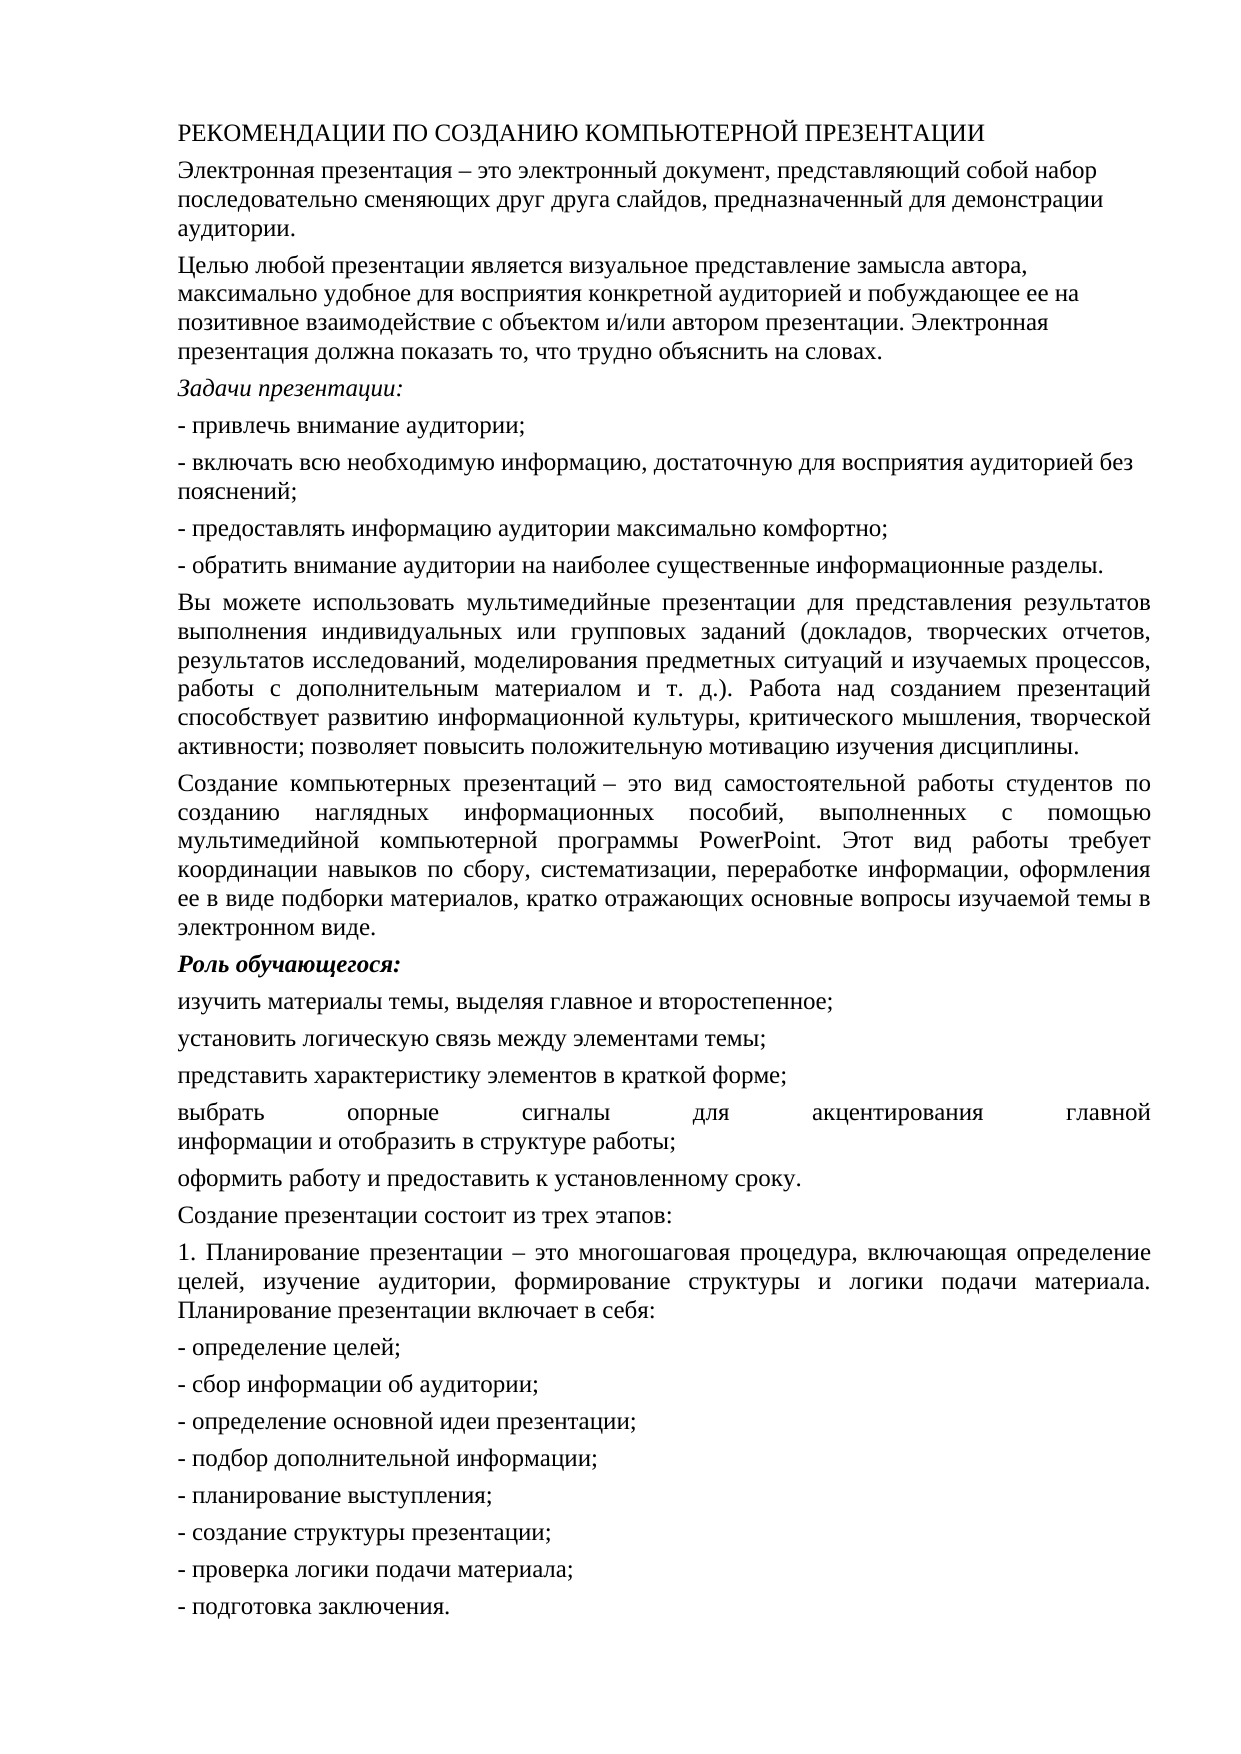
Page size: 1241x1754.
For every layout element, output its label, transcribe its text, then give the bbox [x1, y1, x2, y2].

text оформить работу и предоставить к установленному сроку. [177, 1163, 1152, 1192]
text выбрать опорные сигналы для акцентирования главной информации и отобразить в структуре работы; [177, 1097, 1152, 1155]
text Создание презентации состоит из трех этапов: [177, 1200, 1152, 1229]
text Целью любой презентации является визуальное представление замысла автора, максимально удобное для восприятия конкретной аудиторией и побуждающее ее на позитивное взаимодействие с объектом и/или автором презентации. Электронная презентация должна показать то, что трудно объяснить на словах. [177, 250, 1152, 365]
text РЕКОМЕНДАЦИИ ПО СОЗДАНИЮ КОМПЬЮТЕРНОЙ ПРЕЗЕНТАЦИИ [177, 118, 1152, 147]
text - обратить внимание аудитории на наиболее существенные информационные разделы. [177, 550, 1152, 579]
text Электронная презентация – это электронный документ, представляющий собой набор последовательно сменяющих друг друга слайдов, предназначенный для демонстрации аудитории. [177, 155, 1152, 241]
text - включать всю необходимую информацию, достаточную для восприятия аудиторией без пояснений; [177, 447, 1152, 505]
text - определение основной идеи презентации; [177, 1406, 1152, 1435]
text - планирование выступления; [177, 1480, 1152, 1509]
text Задачи презентации: [177, 373, 1152, 402]
text представить характеристику элементов в краткой форме; [177, 1060, 1152, 1089]
text 1. Планирование презентации – это многошаговая процедура, включающая определение целей, изучение аудитории, формирование структуры и логики подачи материала. Планирование презентации включает в себя: [177, 1237, 1152, 1323]
text - сбор информации об аудитории; [177, 1369, 1152, 1398]
text изучить материалы темы, выделяя главное и второстепенное; [177, 986, 1152, 1015]
text Роль обучающегося: [177, 949, 1152, 978]
text - подбор дополнительной информации; [177, 1443, 1152, 1472]
text - проверка логики подачи материала; [177, 1554, 1152, 1583]
text - привлечь внимание аудитории; [177, 410, 1152, 439]
text - определение целей; [177, 1332, 1152, 1361]
text Создание компьютерных презентаций – это вид самостоятельной работы студентов по созданию наглядных информационных пособий, выполненных с помощью мультимедийной компьютерной программы PowerPoint. Этот вид работы требует координации навыков по сбору, систематизации, переработке информации, оформления ее в виде подборки материалов, кратко отражающих основные вопросы изучаемой темы в электронном виде. [177, 768, 1152, 941]
text - подготовка заключения. [177, 1591, 1152, 1620]
text установить логическую связь между элементами темы; [177, 1023, 1152, 1052]
text Вы можете использовать мультимедийные презентации для представления результатов выполнения индивидуальных или групповых заданий (докладов, творческих отчетов, результатов исследований, моделирования предметных ситуаций и изучаемых процессов, работы с дополнительным материалом и т. д.). Работа над созданием презентаций способствует развитию информационной культуры, критического мышления, творческой активности; позволяет повысить положительную мотивацию изучения дисциплины. [177, 587, 1152, 760]
text - предоставлять информацию аудитории максимально комфортно; [177, 513, 1152, 542]
text - создание структуры презентации; [177, 1517, 1152, 1546]
